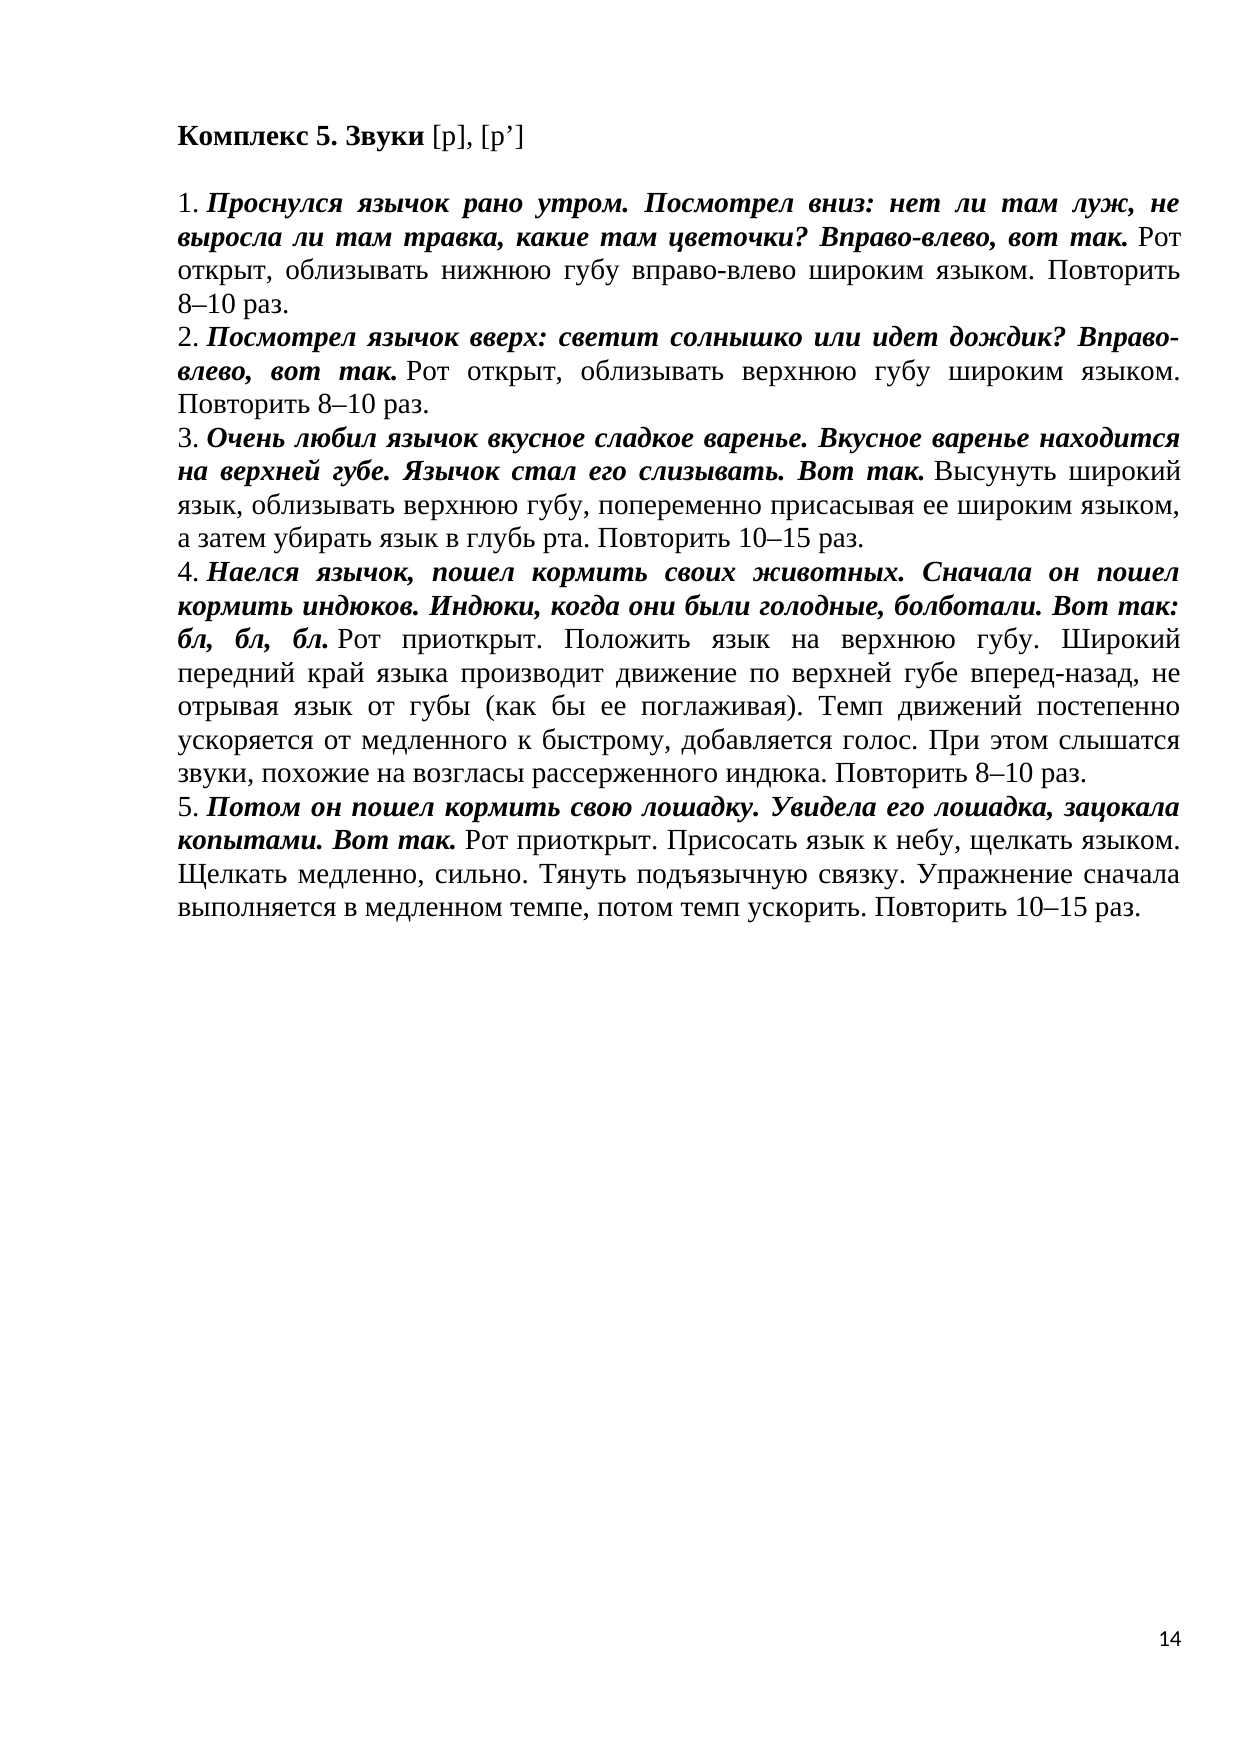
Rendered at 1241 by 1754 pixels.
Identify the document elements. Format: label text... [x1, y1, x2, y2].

text 1. Проснулся язычок рано утром. Посмотрел вниз: нет ли там луж, не выросла ли там травка, какие там цветочки? Вправо-влево, вот так. Рот открыт, облизывать нижнюю губу вправо-влево широким языком. Повторить 8–10 раз. [177, 185, 1181, 319]
text 5. Потом он пошел кормить свою лошадку. Увидела его лошадка, зацокала копытами. Вот так. Рот приоткрыт. Присосать язык к небу, щелкать языком. Щелкать медленно, сильно. Тянуть подъязычную связку. Упражнение сначала выполняется в медленном темпе, потом темп ускорить. Повторить 10–15 раз. [177, 789, 1181, 923]
text 2. Посмотрел язычок вверх: светит солнышко или идет дождик? Вправо-влево, вот так. Рот открыт, облизывать верхнюю губу широким языком. Повторить 8–10 раз. [177, 319, 1181, 420]
text 3. Очень любил язычок вкусное сладкое варенье. Вкусное варенье находится на верхней губе. Язычок стал его слизывать. Вот так. Высунуть широкий язык, облизывать верхнюю губу, попеременно присасывая ее широким языком, а затем убирать язык в глубь рта. Повторить 10–15 раз. [177, 420, 1181, 554]
text 4. Наелся язычок, пошел кормить своих животных. Сначала он пошел кормить индюков. Индюки, когда они были голодные, болботали. Вот так: бл, бл, бл. Рот приоткрыт. Положить язык на верхнюю губу. Широкий передний край языка производит движение по верхней губе вперед-назад, не отрывая язык от губы (как бы ее поглаживая). Темп движений постепенно ускоряется от медленного к быстрому, добавляется голос. При этом слышатся звуки, похожие на возгласы рассерженного индюка. Повторить 8–10 раз. [177, 554, 1181, 789]
text Комплекс 5. Звуки [р], [р’] [177, 118, 1181, 152]
